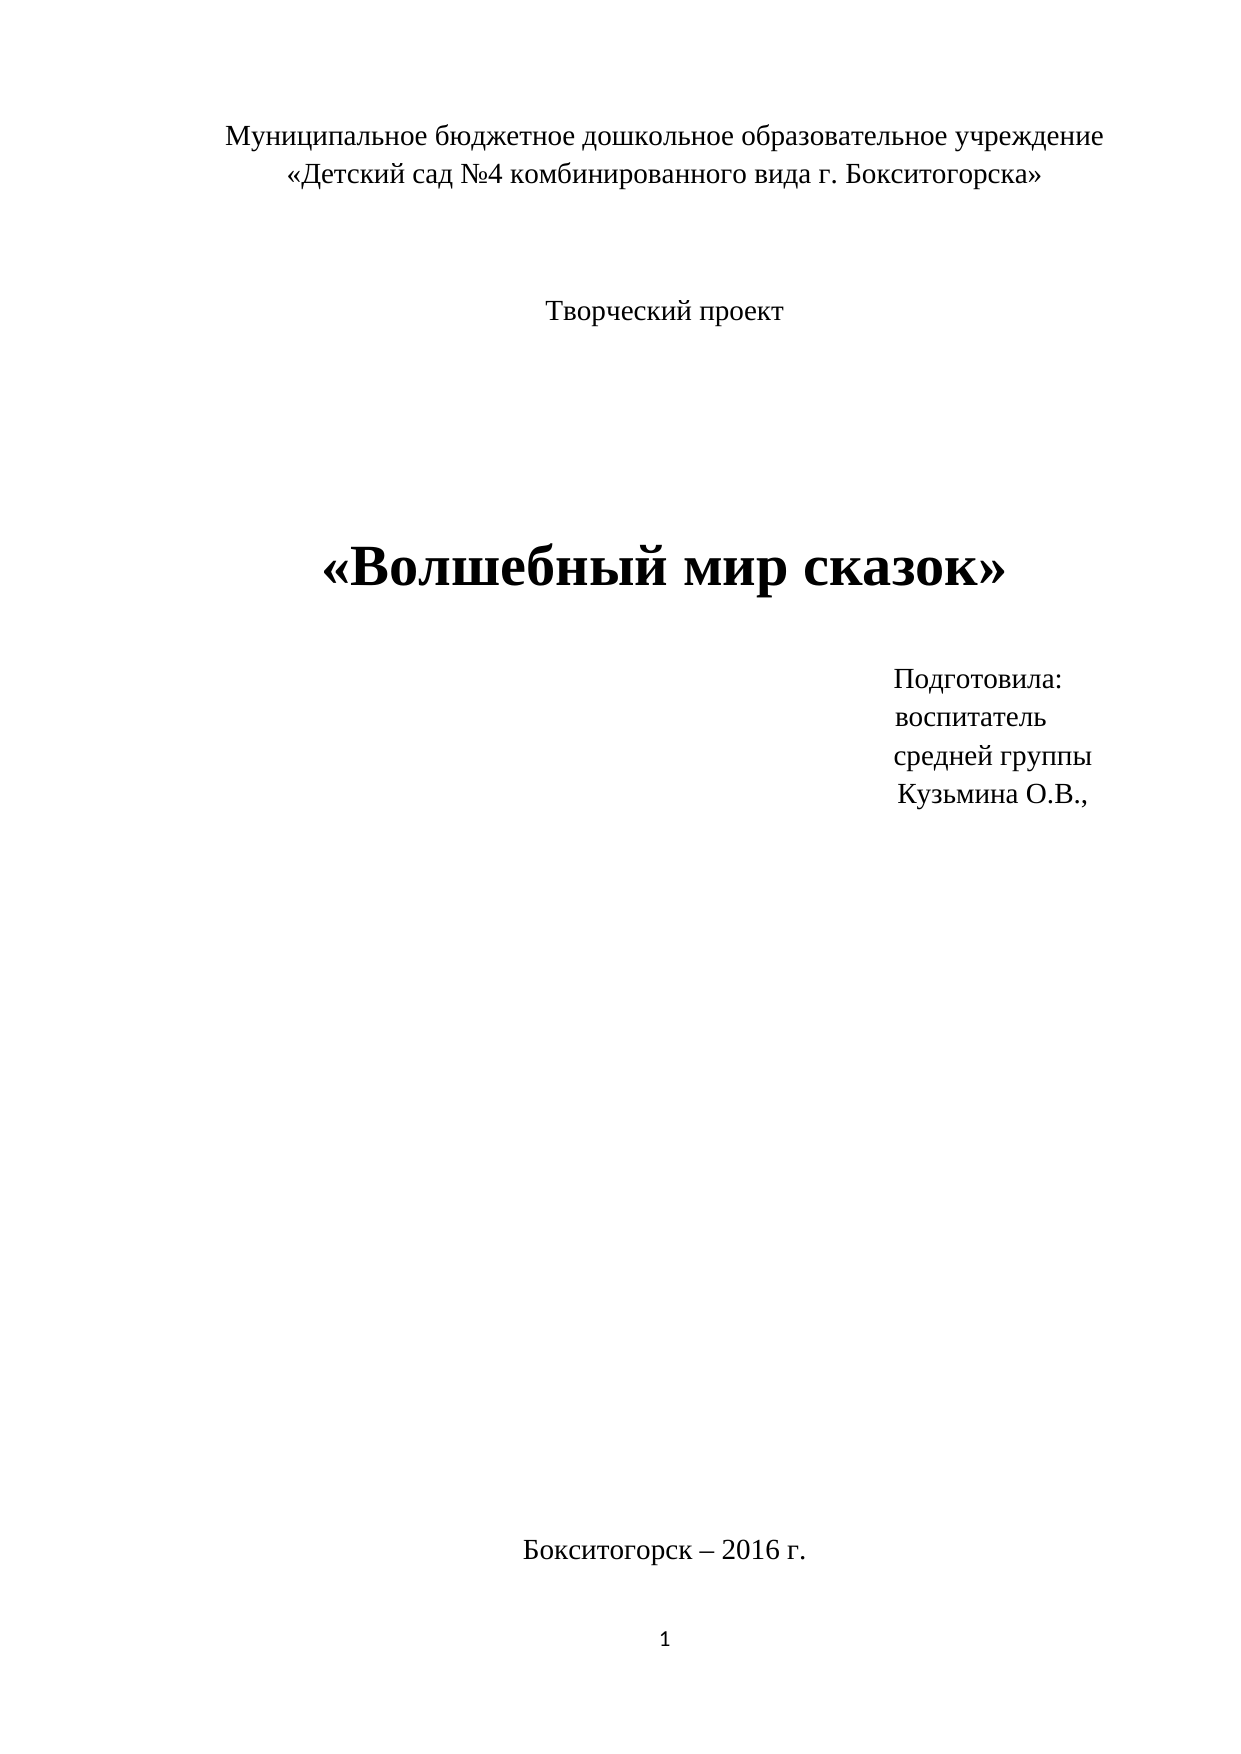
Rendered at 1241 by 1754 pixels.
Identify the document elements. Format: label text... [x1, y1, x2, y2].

text «Детский сад №4 комбинированного вида г. Бокситогорска» [177, 157, 1152, 190]
text Бокситогорск – 2016 г. [177, 1532, 1152, 1566]
text Подготовила: [177, 661, 1152, 694]
text Кузьмина О.В., [177, 776, 1152, 810]
text Муниципальное бюджетное дошкольное образовательное учреждение [177, 118, 1152, 152]
text Творческий проект [177, 293, 1152, 327]
text воспитатель [177, 699, 1152, 733]
text «Волшебный мир сказок» [177, 531, 1152, 598]
text средней группы [177, 738, 1152, 771]
